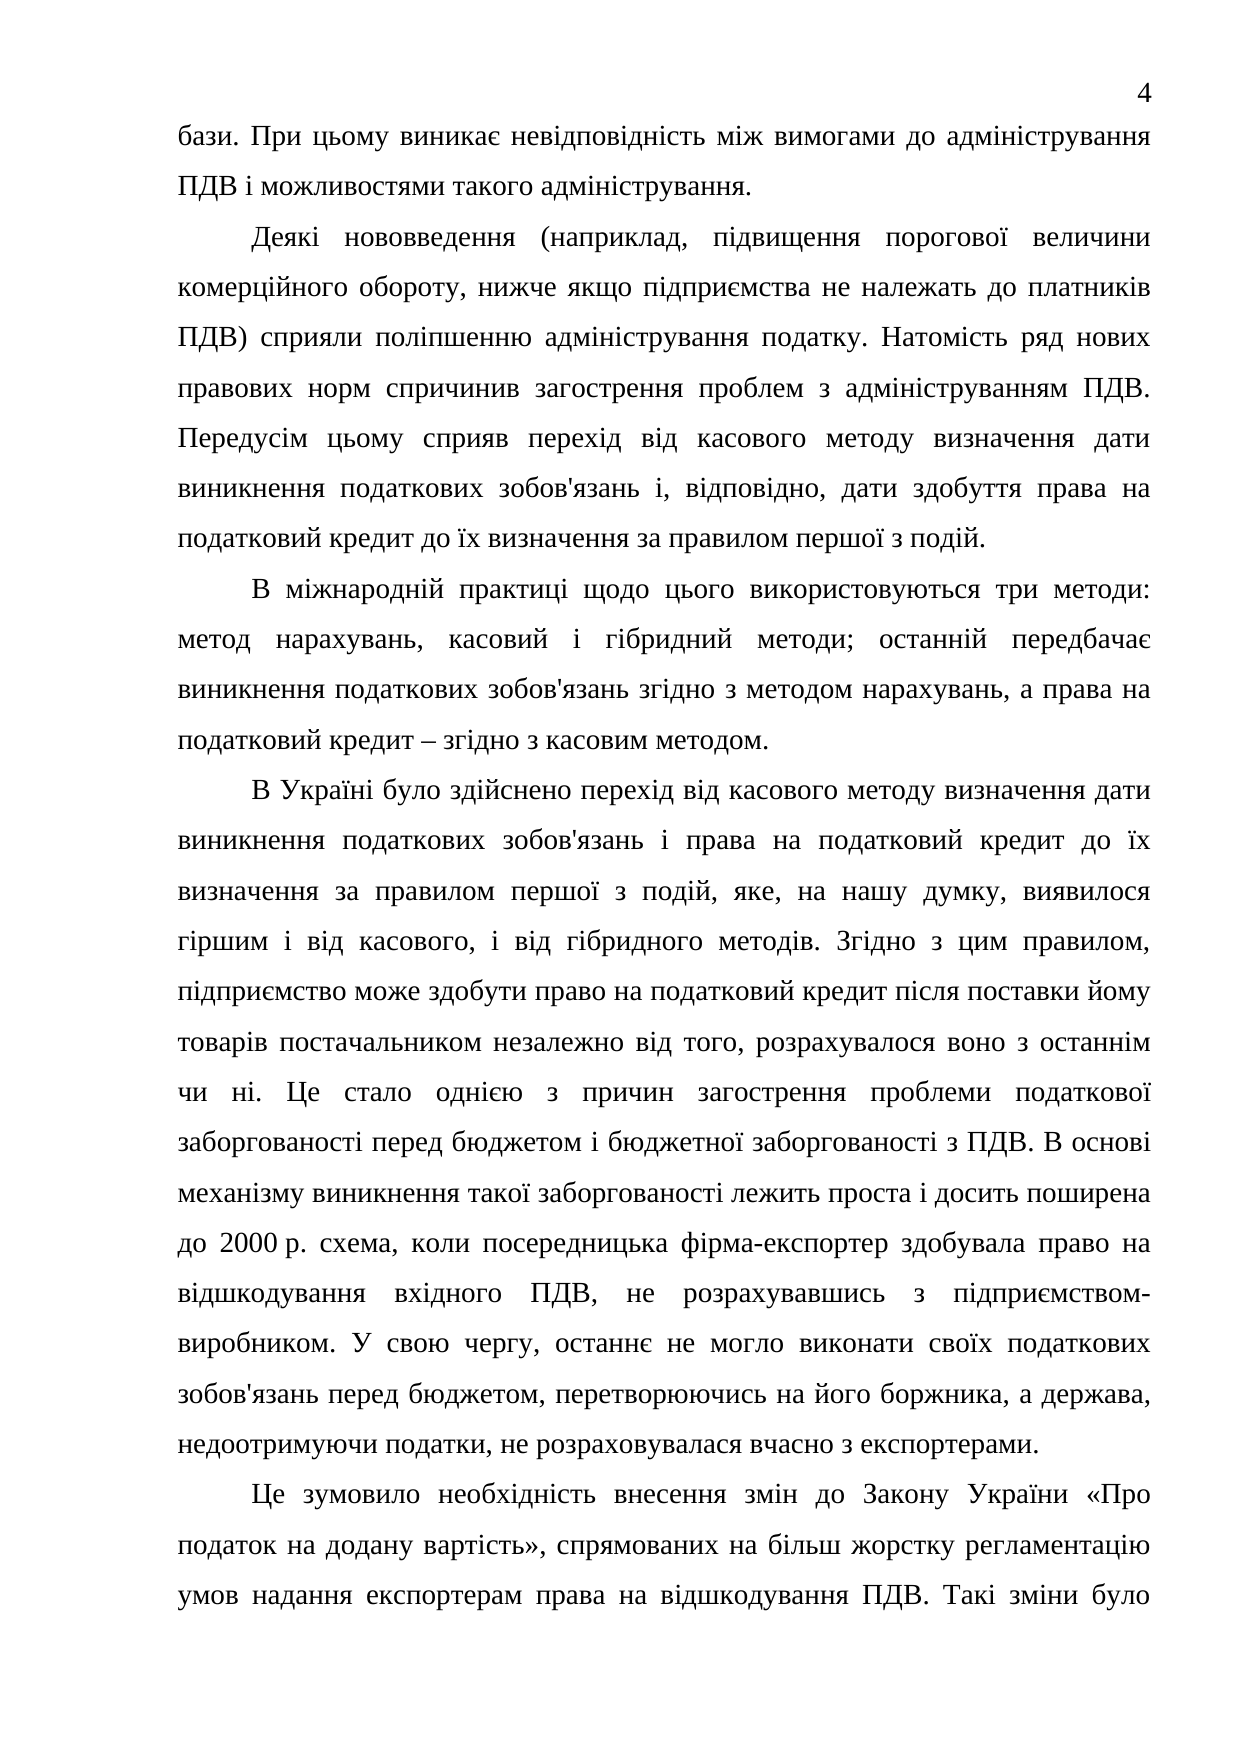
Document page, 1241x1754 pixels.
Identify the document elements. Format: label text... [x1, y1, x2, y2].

text В Україні було здійснено перехід від касового методу визначення дати виникнення податкових зобов'язань і права на податковий кредит до їх визначення за правилом першої з подій, яке, на нашу думку, виявилося гіршим і від касового, і від гібридного методів. Згідно з цим правилом, підприємство може здобути право на податковий кредит після поставки йому товарів постачальником незалежно від того, розрахувалося воно з останнім чи ні. Це стало однією з причин загострення проблеми податкової заборгованості перед бюджетом і бюджетної заборгованості з ПДВ. В основі механізму виникнення такої заборгованості лежить проста і досить поширена до 2000 р. схема, коли посередницька фірма-експортер здобувала право на відшкодування вхідного ПДВ, не розрахувавшись з підприємством-виробником. У свою чергу, останнє не могло виконати своїх податкових зобов'язань перед бюджетом, перетворюючись на його боржника, а держава, недоотримуючи податки, не розраховувалася вчасно з експортерами. [177, 772, 1152, 1460]
text В міжнародній практиці щодо цього використовуються три методи: метод нарахувань, касовий і гібридний методи; останній передбачає виникнення податкових зобов'язань згідно з методом нарахувань, а права на податковий кредит – згідно з касовим методом. [177, 571, 1152, 755]
text Деякі нововведення (наприклад, підвищення порогової величини комерційного обороту, нижче якщо підприємства не належать до платників ПДВ) сприяли поліпшенню адміністрування податку. Натомість ряд нових правових норм спричинив загострення проблем з адмініструванням ПДВ. Передусім цьому сприяв перехід від касового методу визначення дати виникнення податкових зобов'язань і, відповідно, дати здобуття права на податковий кредит до їх визначення за правилом першої з подій. [177, 219, 1152, 554]
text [177, 1477, 1152, 1611]
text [177, 118, 1152, 202]
